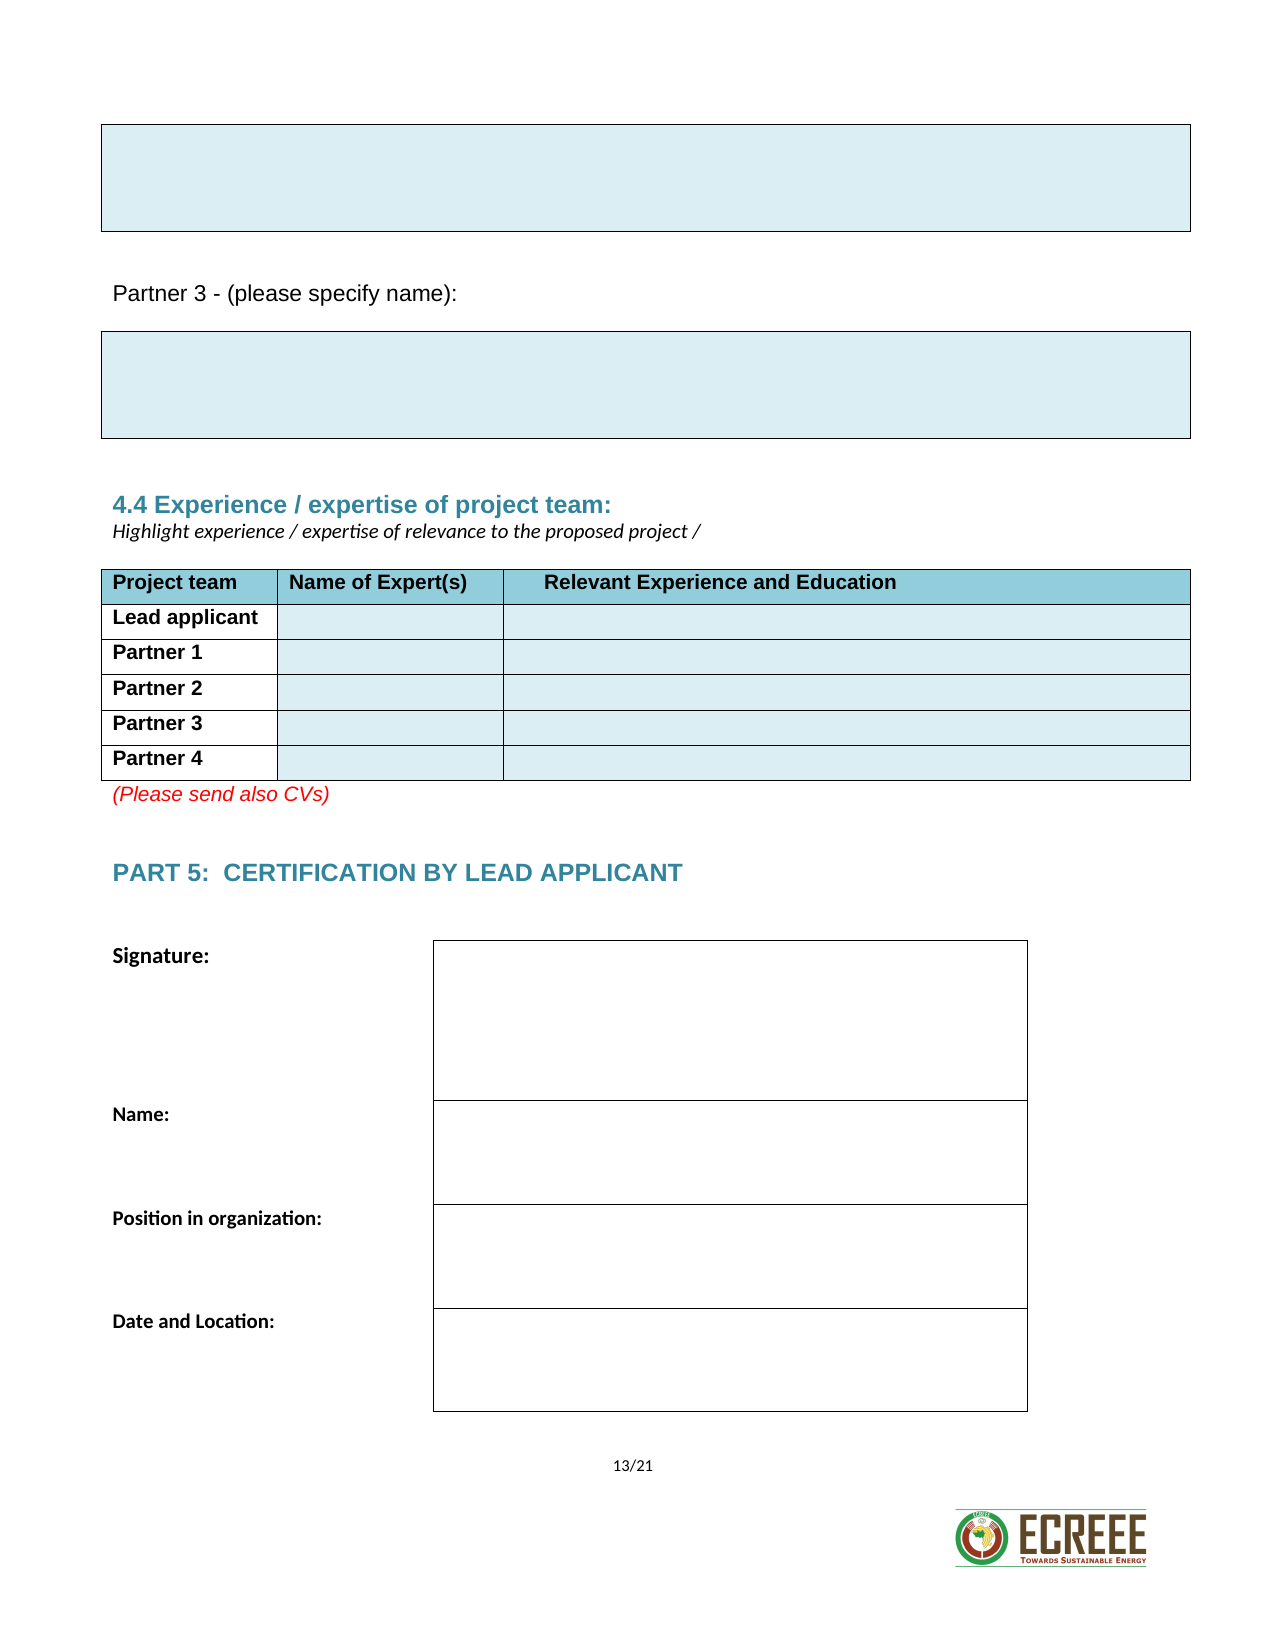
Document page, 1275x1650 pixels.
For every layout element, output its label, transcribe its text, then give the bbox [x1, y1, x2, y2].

table_cell [504, 605, 1190, 639]
table_header [434, 941, 1027, 1100]
table_cell [278, 640, 503, 674]
table_cell Partner 1 [102, 640, 277, 674]
table_cell Partner 3 [102, 711, 277, 745]
text (Please send also CVs) [112, 781, 1153, 805]
picture [948, 1499, 1154, 1577]
table_cell [434, 1101, 1027, 1204]
table_cell Lead applicant [102, 605, 277, 639]
table_cell Name: [101, 1100, 433, 1204]
table_header [102, 332, 1190, 438]
table_cell Partner 2 [102, 675, 277, 710]
table_cell [434, 1309, 1027, 1411]
table_header Relevant Experience and Education [504, 570, 1190, 604]
table_cell [504, 640, 1190, 674]
table_cell [278, 711, 503, 745]
text Highlight experience / expertise of relevance to the proposed project / [112, 518, 1153, 544]
table_cell [504, 746, 1190, 780]
table_cell [278, 746, 503, 780]
table_cell [278, 675, 503, 710]
text PART 5: CERTIFICATION BY LEAD APPLICANT [112, 858, 1153, 887]
table_cell [504, 675, 1190, 710]
table_cell Date and Location: [101, 1308, 433, 1411]
text 4.4 Experience / expertise of project team: [112, 490, 1153, 518]
text Partner 3 - (please specify name): [112, 280, 1153, 306]
table_cell Position in organization: [101, 1204, 433, 1307]
table_cell Partner 4 [102, 746, 277, 780]
table_header Signature: [101, 940, 433, 1100]
table_cell [504, 711, 1190, 745]
table_cell [278, 605, 503, 639]
table_header [102, 125, 1190, 231]
table_cell [434, 1205, 1027, 1307]
table_header Name of Expert(s) [278, 570, 503, 604]
table_header Project team [102, 570, 277, 604]
